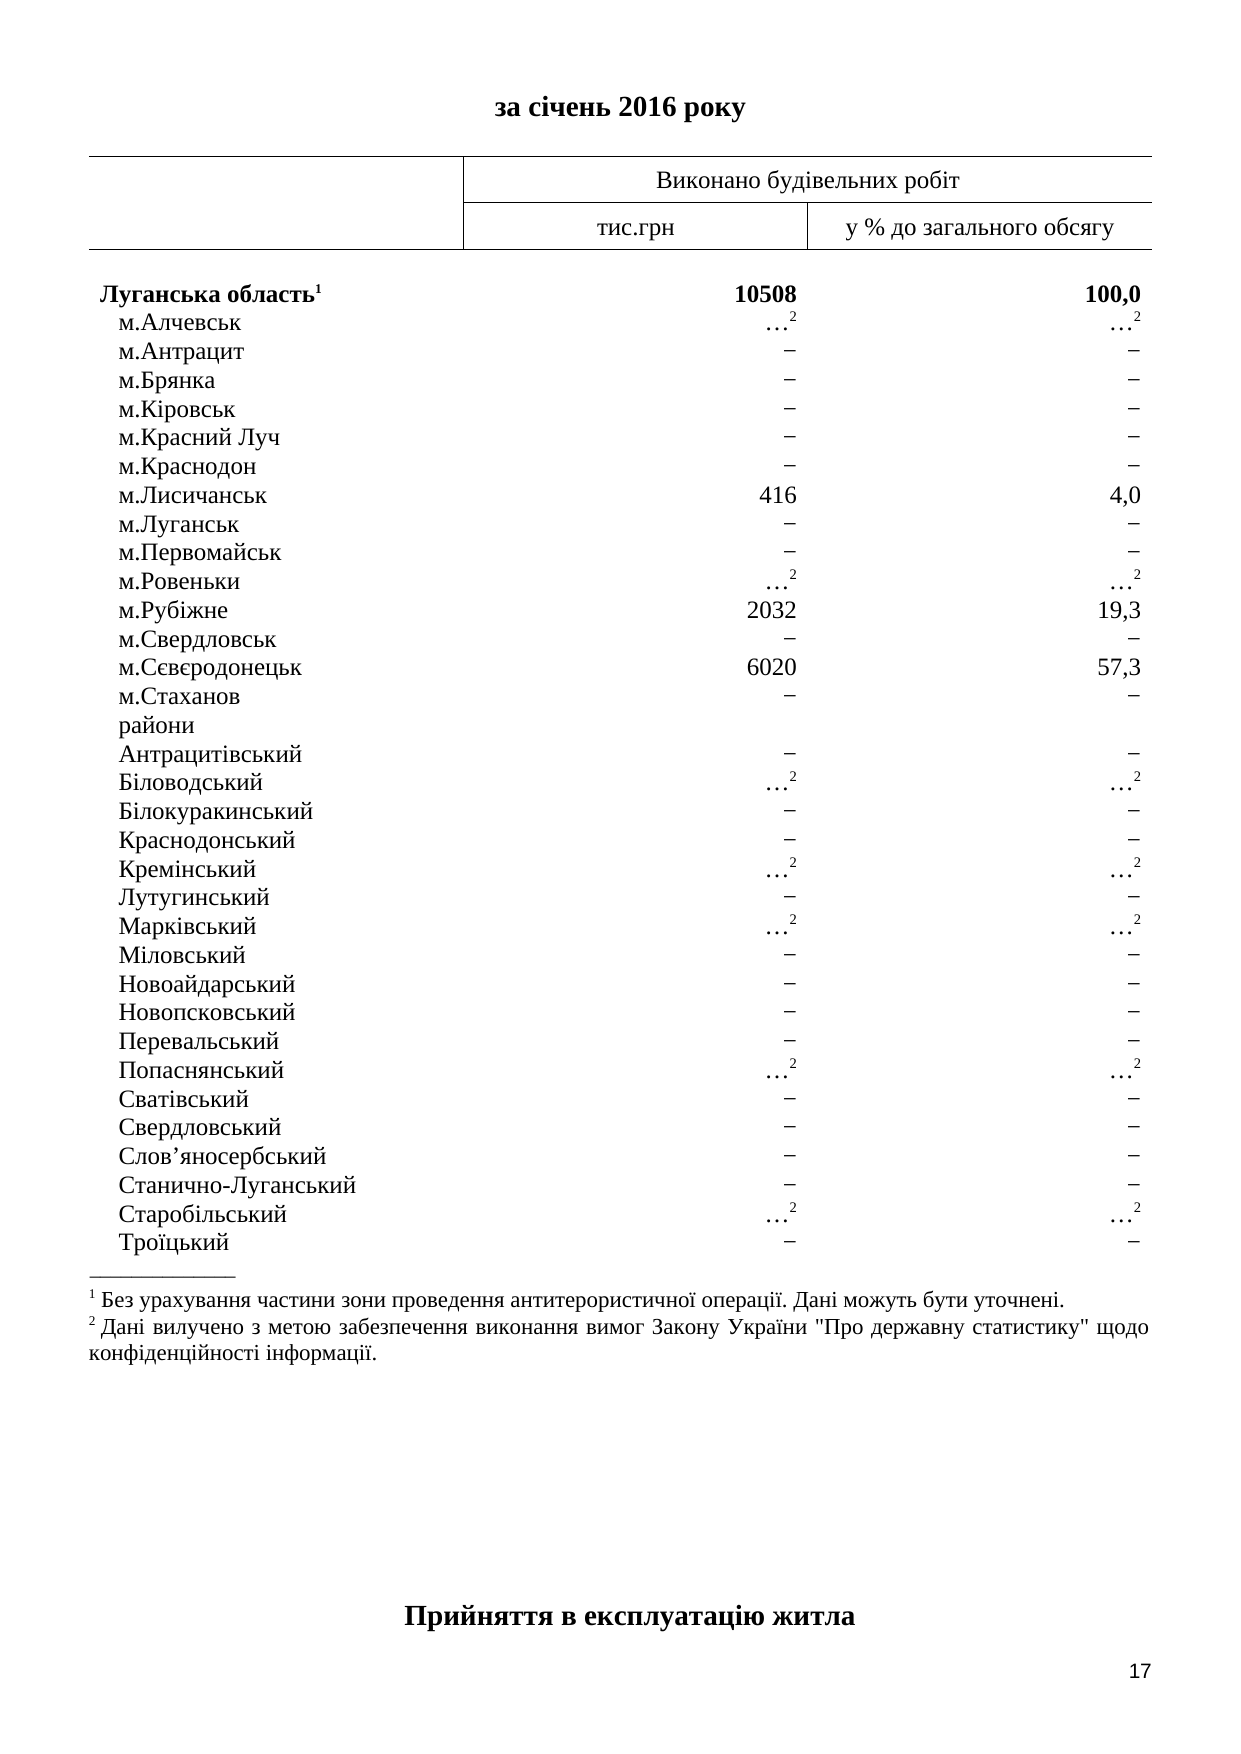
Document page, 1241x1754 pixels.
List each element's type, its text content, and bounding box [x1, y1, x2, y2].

text за січень 2016 року [89, 89, 1152, 122]
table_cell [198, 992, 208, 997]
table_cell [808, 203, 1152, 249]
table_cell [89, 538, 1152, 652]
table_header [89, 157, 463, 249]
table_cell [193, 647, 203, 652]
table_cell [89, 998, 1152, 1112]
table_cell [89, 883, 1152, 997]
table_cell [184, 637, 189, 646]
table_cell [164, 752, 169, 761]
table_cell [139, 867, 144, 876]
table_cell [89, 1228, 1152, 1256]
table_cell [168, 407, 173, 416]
text ______________ [74, 1256, 1151, 1280]
text Прийняття в експлуатацію житла [59, 1598, 1201, 1632]
text 2 Дані вилучено з метою забезпечення виконання вимог Закону України "Про державну статистику" щодо конфіденційності інформації. [89, 1313, 1152, 1366]
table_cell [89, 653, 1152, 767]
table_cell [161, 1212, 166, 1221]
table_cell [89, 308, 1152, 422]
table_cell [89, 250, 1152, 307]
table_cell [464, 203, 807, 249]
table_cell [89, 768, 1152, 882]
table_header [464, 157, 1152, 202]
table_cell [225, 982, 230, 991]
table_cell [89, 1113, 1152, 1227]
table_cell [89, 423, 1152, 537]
text 1 Без урахування частини зони проведення антитерористичної операції. Дані можуть бути уточнені. [89, 1286, 1152, 1313]
